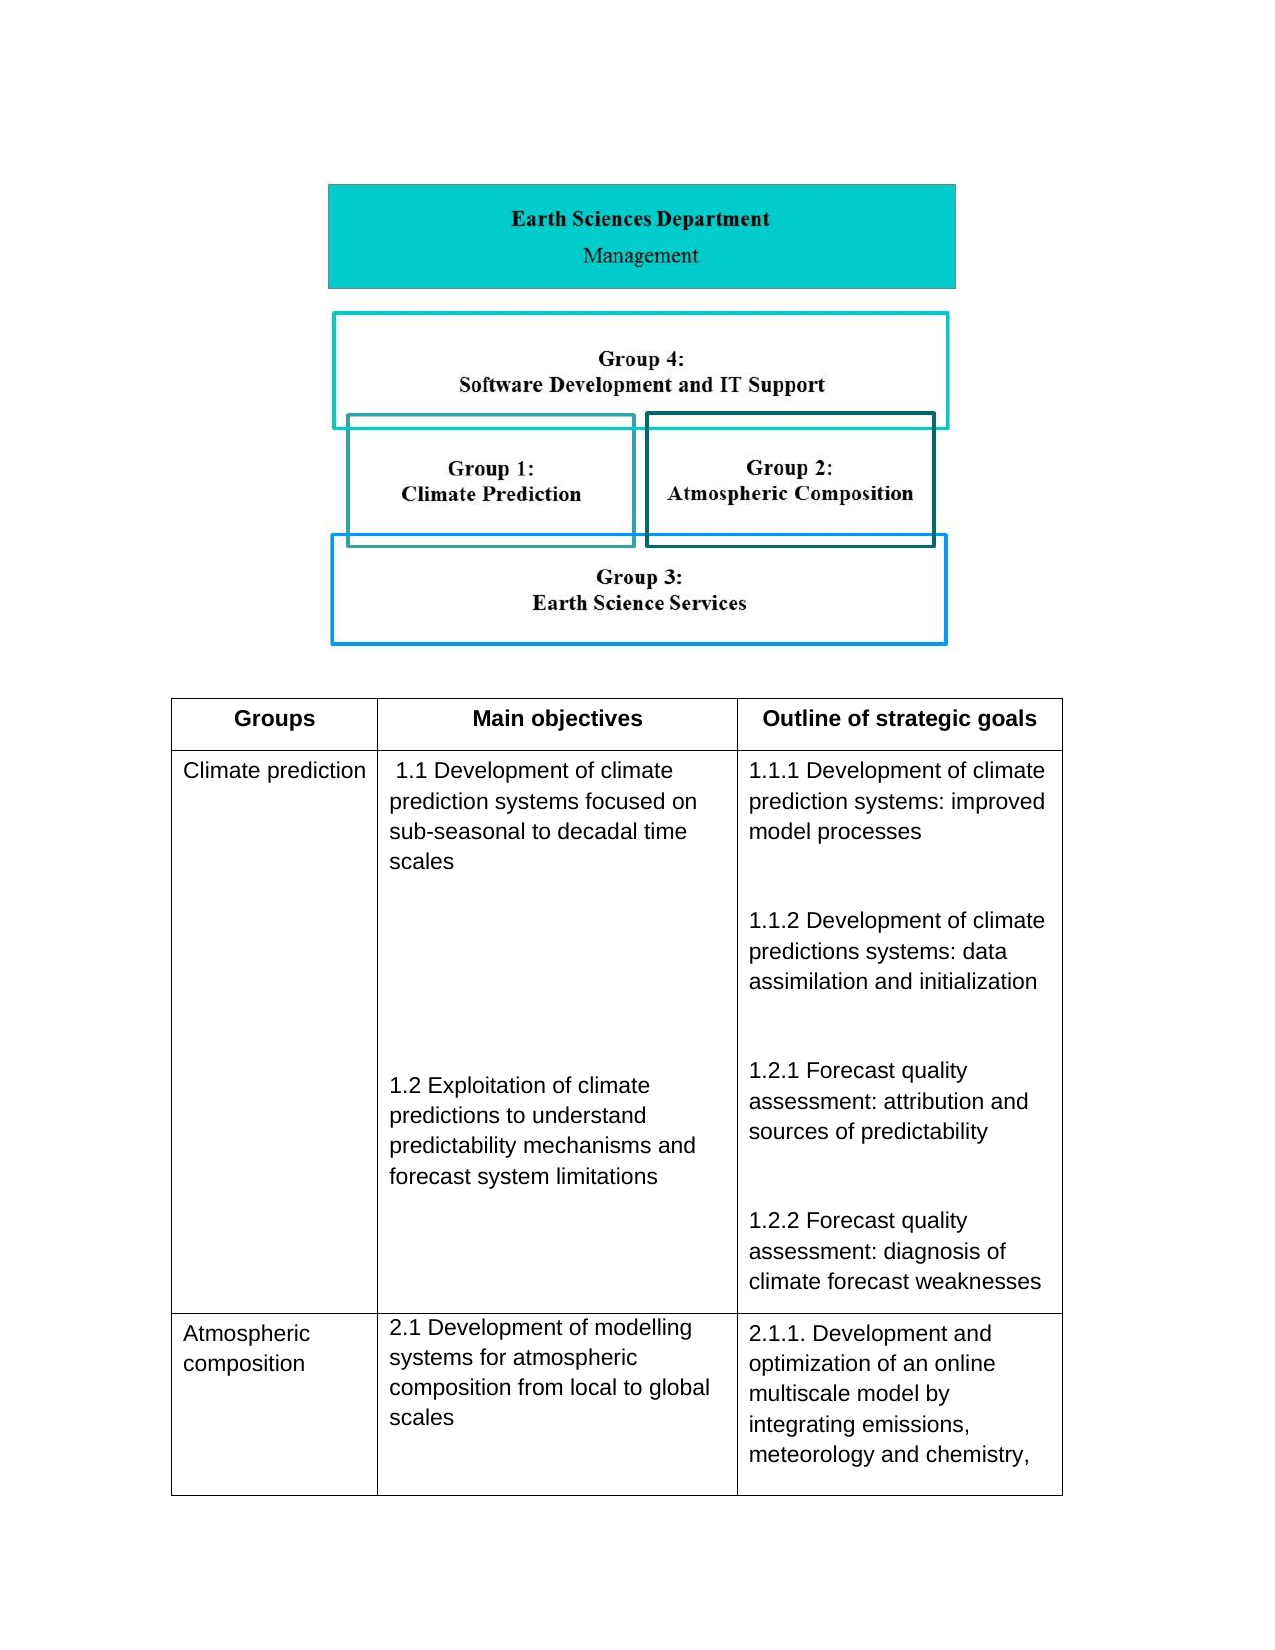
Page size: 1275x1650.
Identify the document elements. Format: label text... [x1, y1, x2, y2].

picture [281, 150, 995, 680]
table_cell Climate prediction [172, 751, 377, 1313]
table_header Main objectives [378, 699, 737, 750]
table_cell 1.1 Development of climate prediction systems focused on sub-seasonal to decadal time scales 1.2 Exploitation of climate predictions to understand predictability mechanisms and forecast system limitations [378, 751, 737, 1313]
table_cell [378, 1314, 737, 1495]
table_header Outline of strategic goals [738, 699, 1062, 750]
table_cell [738, 1314, 1062, 1495]
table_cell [172, 1314, 377, 1495]
table_cell 1.1.1 Development of climate prediction systems: improved model processes 1.1.2 Development of climate predictions systems: data assimilation and initialization 1.2.1 Forecast quality assessment: attribution and sources of predictability 1.2.2 Forecast quality assessment: diagnosis of climate forecast weaknesses [738, 751, 1062, 1313]
table_header Groups [172, 699, 377, 750]
